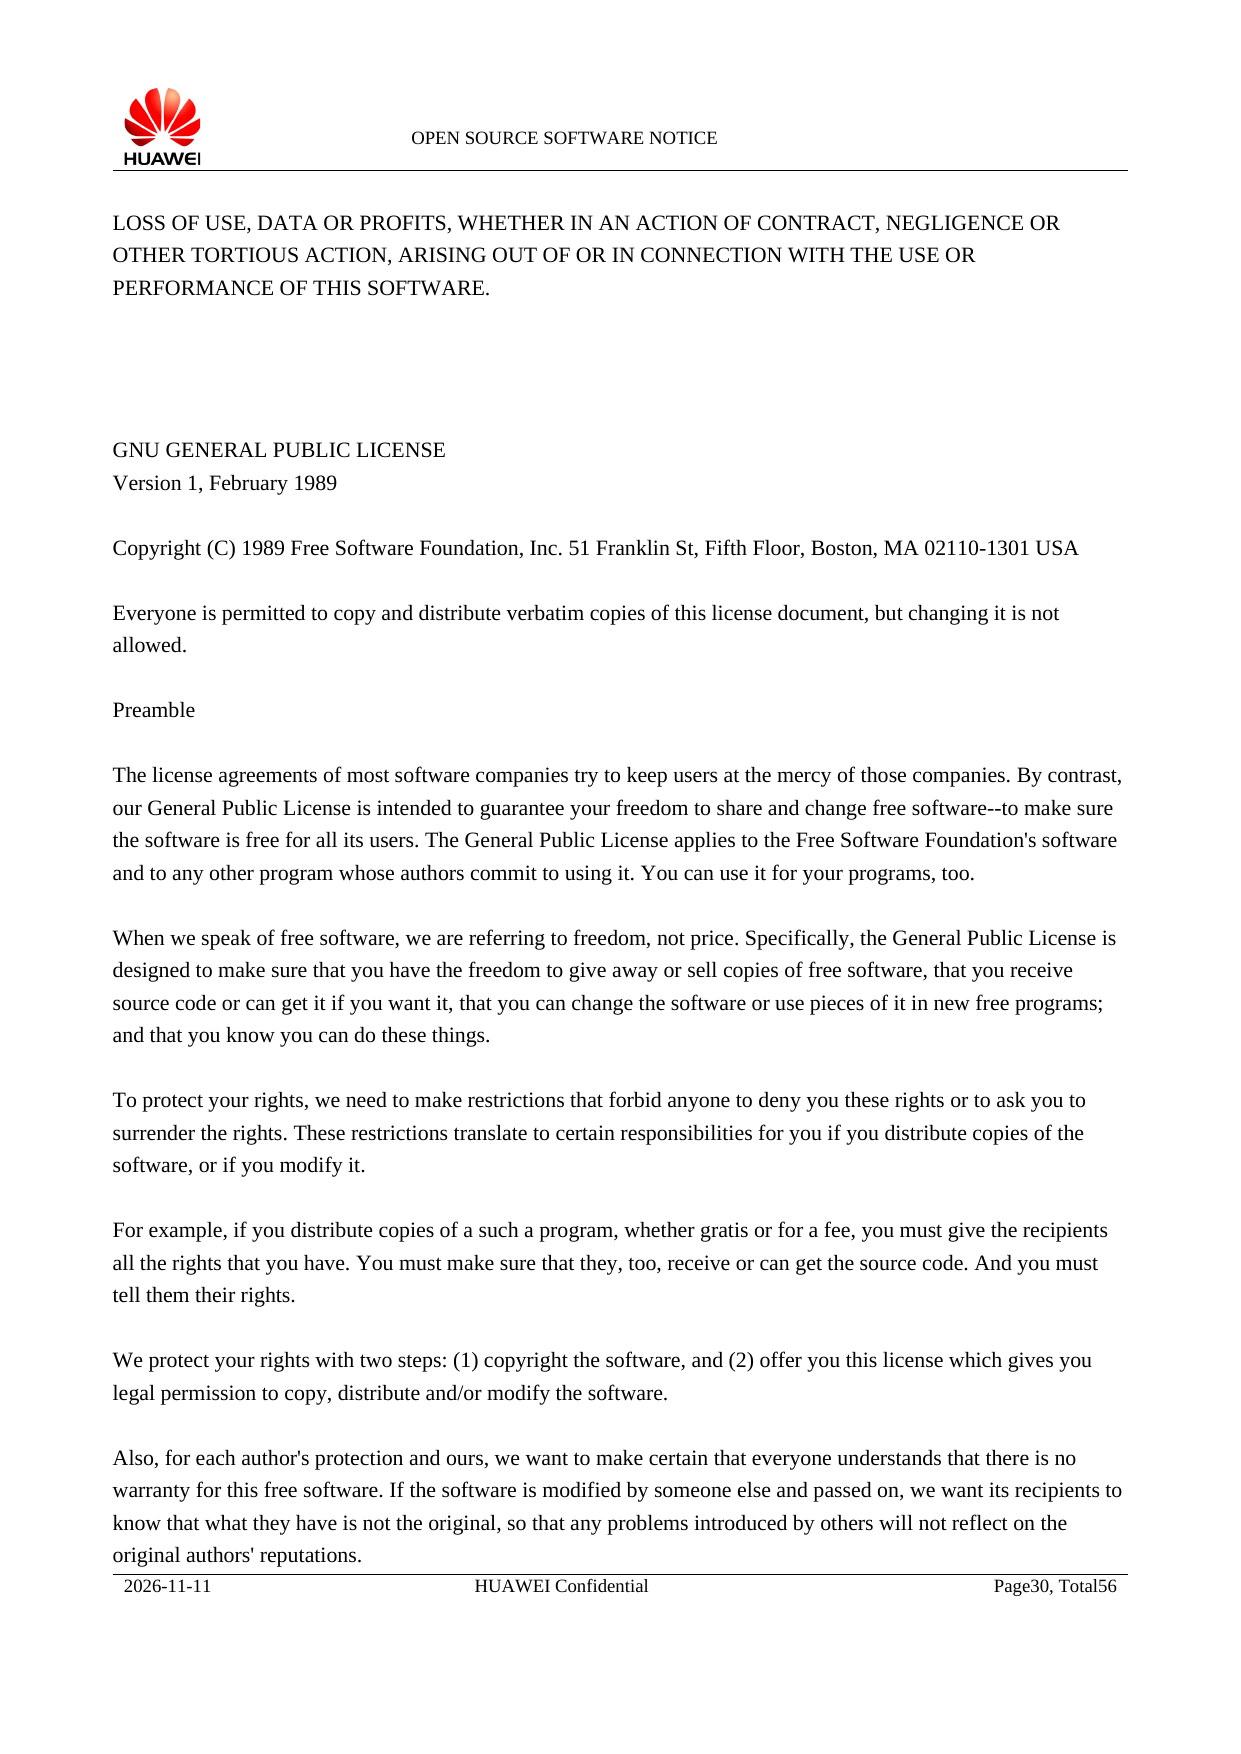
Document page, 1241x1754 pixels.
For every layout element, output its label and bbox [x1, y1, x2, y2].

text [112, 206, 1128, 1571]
picture [124, 88, 201, 165]
